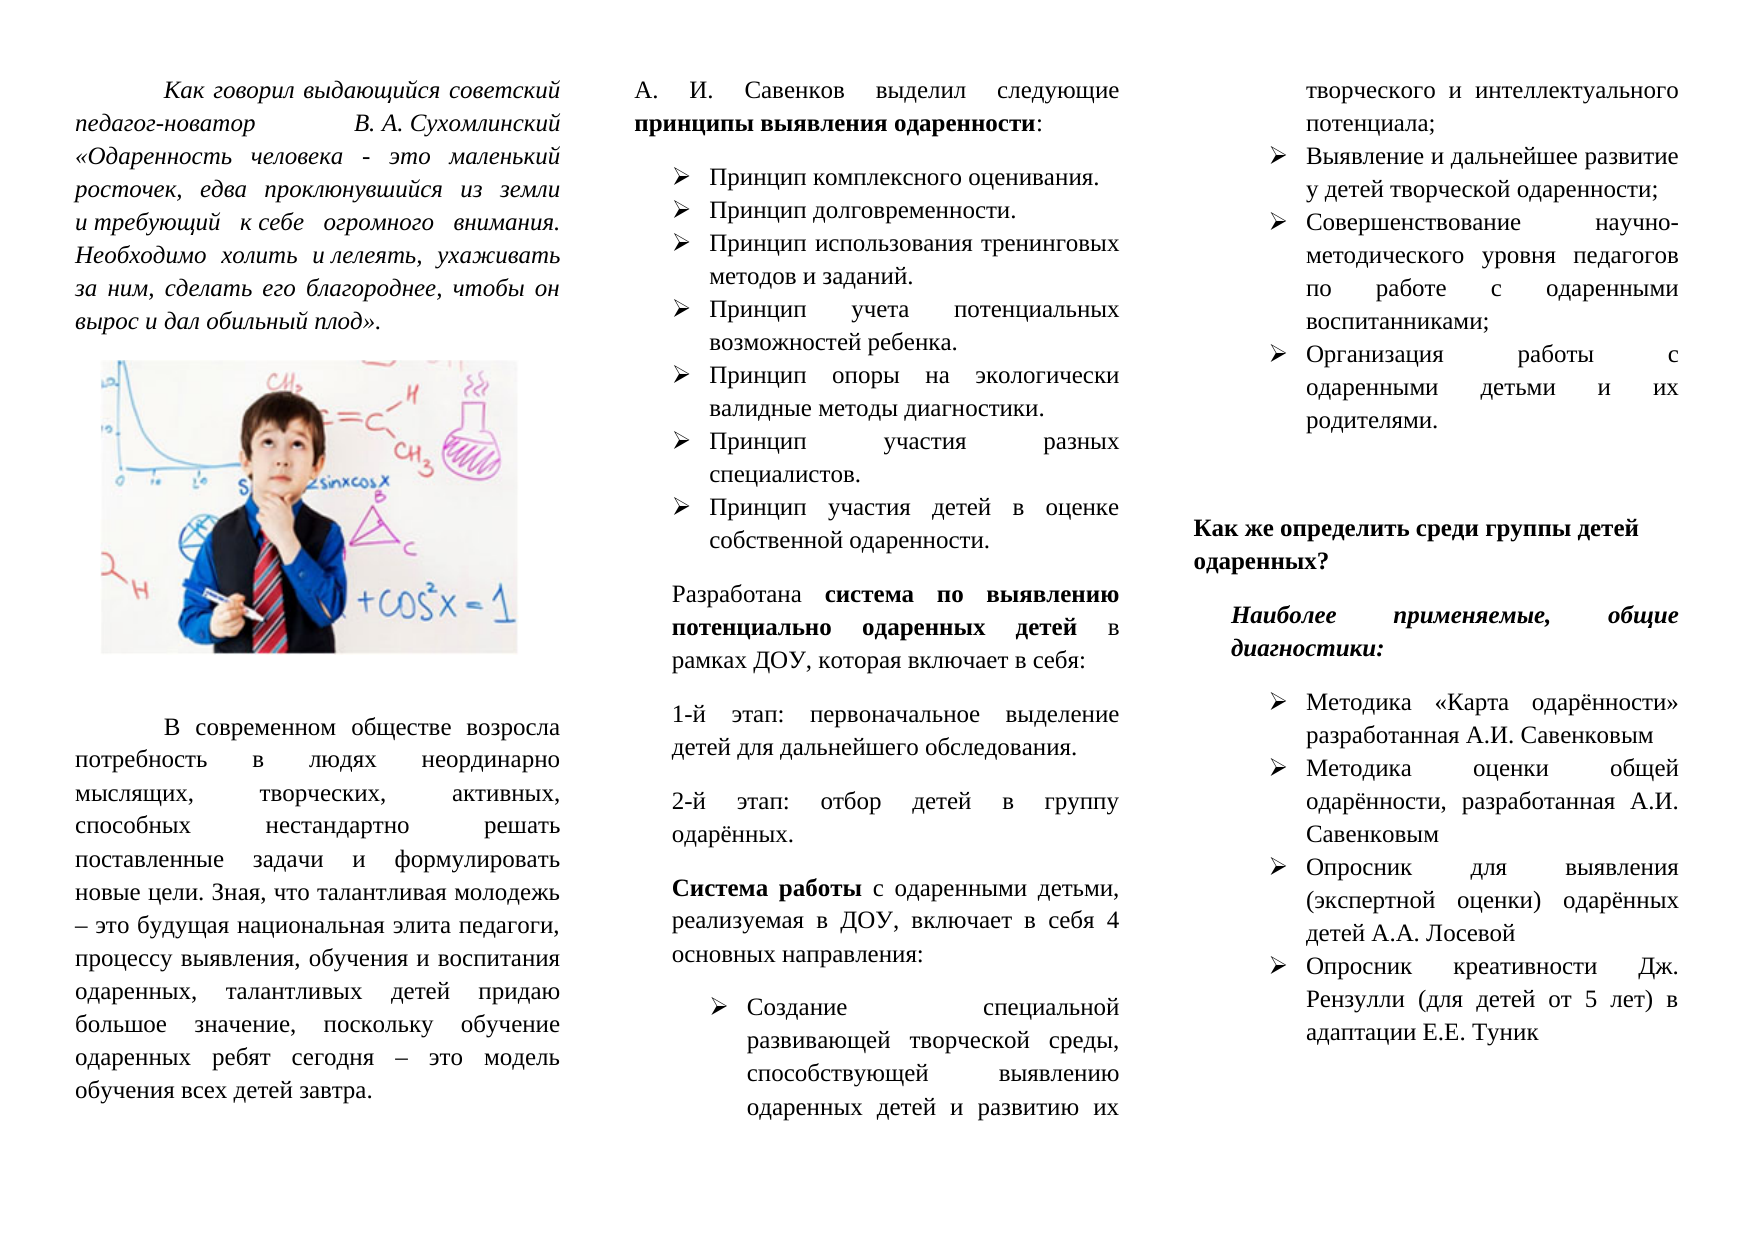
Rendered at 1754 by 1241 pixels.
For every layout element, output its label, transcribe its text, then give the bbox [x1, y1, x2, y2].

text 1-й этап: первоначальное выделение детей для дальнейшего обследования. [672, 699, 1119, 761]
list Принцип опоры на экологически валидные методы диагностики. [672, 360, 1119, 422]
list Совершенствование научно-методического уровня педагогов по работе с одаренными воспитанниками; [1268, 207, 1679, 335]
list Создание специальной развивающей творческой среды, способствующей выявлению одаренных детей и развитию их творческого и интеллектуального потенциала; [1268, 75, 1679, 137]
list Опросник креативности Дж. Рензулли (для детей от 5 лет) в адаптации Е.Е. Туник [1268, 951, 1679, 1046]
list Выявление и дальнейшее развитие у детей творческой одаренности; [1268, 141, 1679, 203]
text А. И. Савенков выделил следующие принципы выявления одаренности: [634, 75, 1119, 137]
text Наиболее применяемые, общие диагностики: [1231, 600, 1679, 662]
picture [100, 360, 519, 655]
text 2-й этап: отбор детей в группу одарённых. [672, 786, 1119, 847]
list Методика оценки общей одарённости, разработанная А.И. Савенковым [1268, 753, 1679, 847]
text Разработана система по выявлению потенциально одаренных детей в рамках ДОУ, которая включает в себя: [672, 579, 1119, 674]
list Принцип участия разных специалистов. [672, 426, 1119, 488]
list Принцип участия детей в оценке собственной одаренности. [672, 492, 1119, 554]
text Система работы с одаренными детьми, реализуемая в ДОУ, включает в себя 4 основных направления: [672, 873, 1119, 967]
list Принцип использования тренинговых методов и заданий. [672, 228, 1119, 290]
text Как же определить среди группы детей одаренных? [1193, 513, 1679, 575]
list Методика «Карта одарённости» разработанная А.И. Савенковым [1268, 687, 1679, 748]
text Как говорил выдающийся советский педагог-новатор В. А. Сухомлинский «Одаренность человека - это маленький росточек, едва проклюнувшийся из земли и требующий к себе огромного внимания. Необходимо холить и лелеять, ухаживать за ним, сделать его благороднее, чтобы он вырос и дал обильный плод». [75, 75, 560, 335]
list Создание специальной развивающей творческой среды, способствующей выявлению одаренных детей и развитию их творческого и интеллектуального потенциала; [709, 992, 1119, 1120]
text В современном обществе возросла потребность в людях неординарно мыслящих, творческих, активных, способных нестандартно решать поставленные задачи и формулировать новые цели. Зная, что талантливая молодежь – это будущая национальная элита педагоги, процессу выявления, обучения и воспитания одаренных, талантливых детей придаю большое значение, поскольку обучение одаренных ребят сегодня – это модель обучения всех детей завтра. [75, 712, 560, 1103]
list Опросник для выявления (экспертной оценки) одарённых детей А.А. Лосевой [1268, 852, 1679, 947]
list Организация работы с одаренными детьми и их родителями. [1268, 339, 1679, 434]
list Принцип комплексного оценивания. [672, 162, 1119, 191]
list Принцип учета потенциальных возможностей ребенка. [672, 294, 1119, 356]
list Принцип долговременности. [672, 195, 1119, 224]
